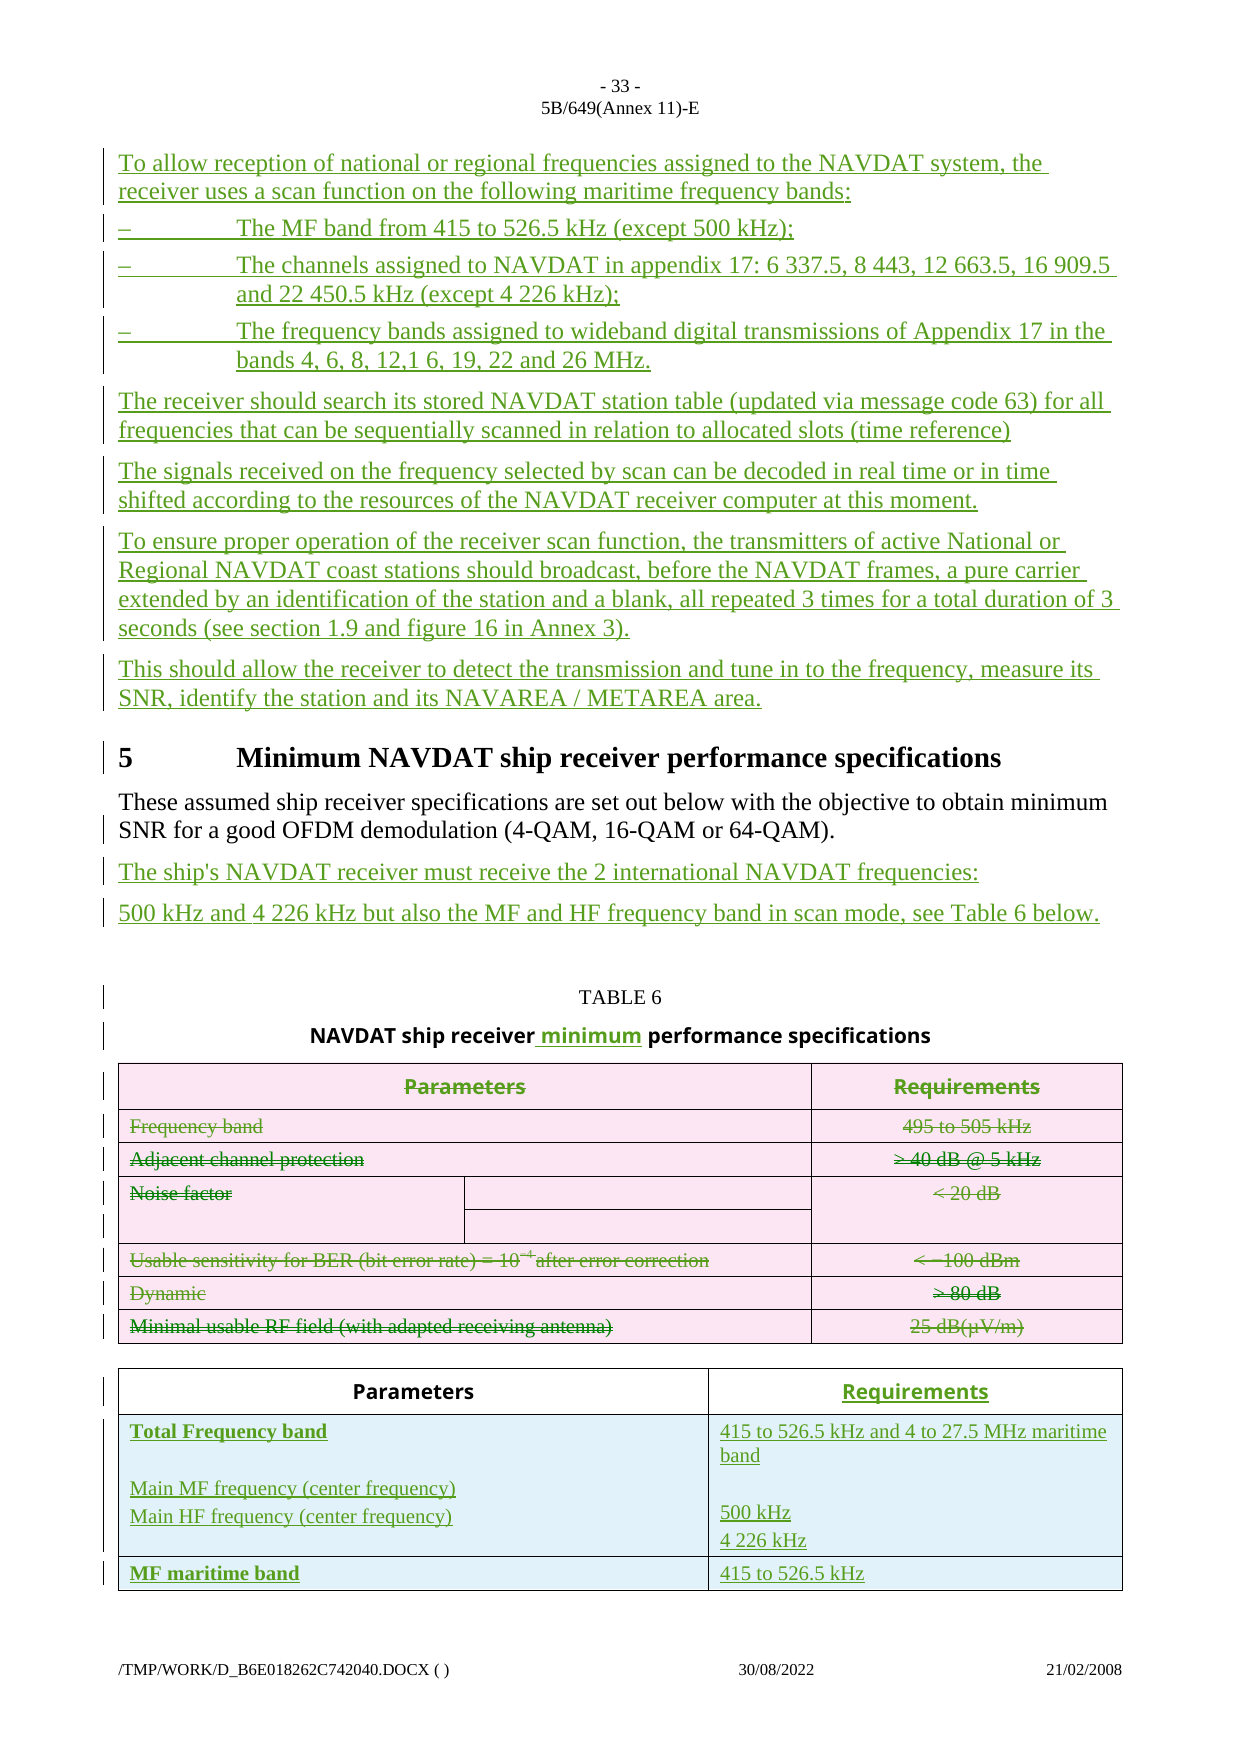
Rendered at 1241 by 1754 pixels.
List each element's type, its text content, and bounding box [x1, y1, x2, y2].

table_header [119, 1369, 708, 1414]
text TABLE 6 [118, 985, 1122, 1009]
subtitle 5 Minimum NAVDAT ship receiver performance specifications [118, 741, 1122, 774]
table_header [709, 1369, 1122, 1414]
text These assumed ship receiver specifications are set out below with the objective to obtain minimum SNR for a good OFDM demodulation (4-QAM, 16-QAM or 64-QAM). [118, 787, 1122, 844]
title NAVDAT ship receiver performance specifications [118, 1022, 1122, 1050]
